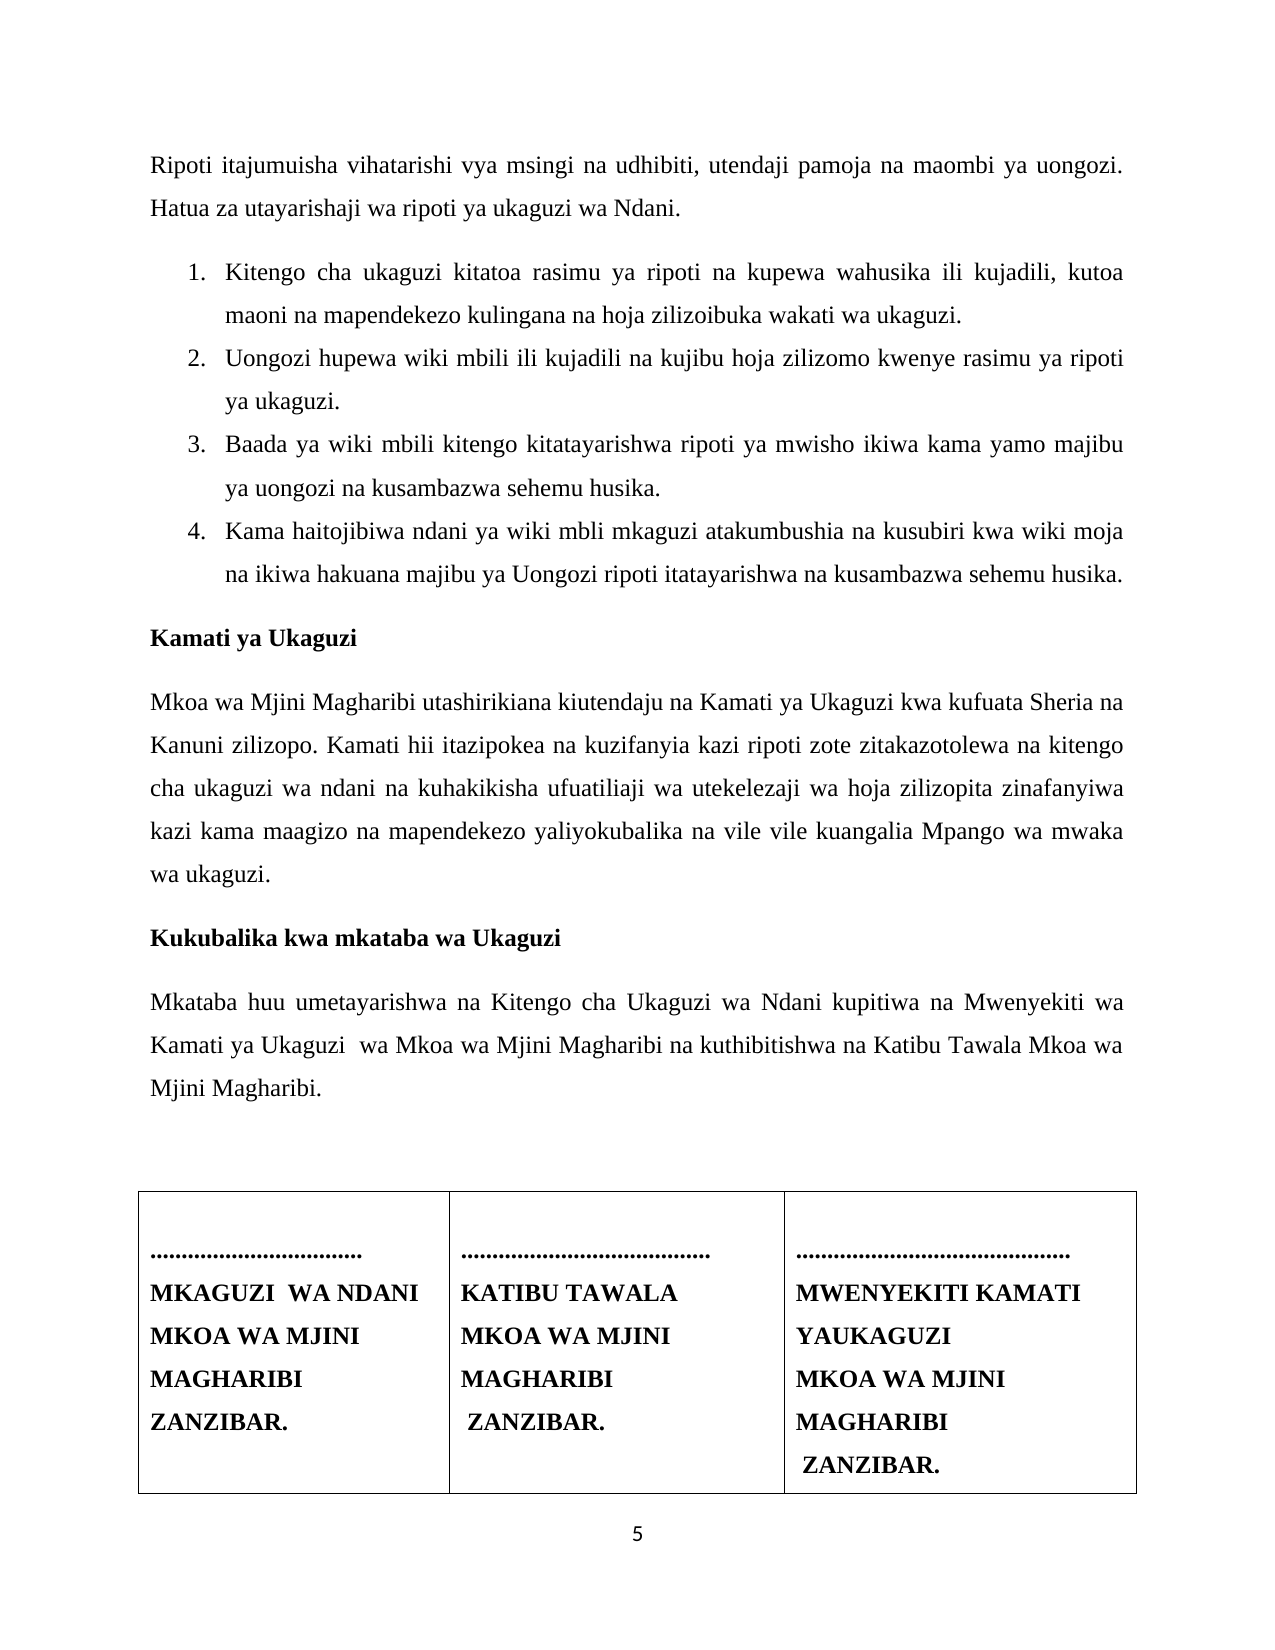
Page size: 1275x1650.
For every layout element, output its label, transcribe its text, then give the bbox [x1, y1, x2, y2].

text Mkoa wa Mjini Magharibi utashirikiana kiutendaju na Kamati ya Ukaguzi kwa kufuata Sheria na Kanuni zilizopo. Kamati hii itazipokea na kuzifanyia kazi ripoti zote zitakazotolewa na kitengo cha ukaguzi wa ndani na kuhakikisha ufuatiliaji wa utekelezaji wa hoja zilizopita zinafanyiwa kazi kama maagizo na mapendekezo yaliyokubalika na vile vile kuangalia Mpango wa mwaka wa ukaguzi. [150, 687, 1125, 888]
list Baada ya wiki mbili kitengo kitatayarishwa ripoti ya mwisho ikiwa kama yamo majibu ya uongozi na kusambazwa sehemu husika. [187, 429, 1125, 501]
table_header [785, 1192, 1136, 1493]
text Kukubalika kwa mkataba wa Ukaguzi [150, 923, 1125, 952]
text Mkataba huu umetayarishwa na Kitengo cha Ukaguzi wa Ndani kupitiwa na Mwenyekiti wa Kamati ya Ukaguzi wa Mkoa wa Mjini Magharibi na kuthibitishwa na Katibu Tawala Mkoa wa Mjini Magharibi. [150, 987, 1125, 1102]
text Kamati ya Ukaguzi [150, 623, 1125, 652]
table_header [450, 1192, 784, 1493]
list Uongozi hupewa wiki mbili ili kujadili na kujibu hoja zilizomo kwenye rasimu ya ripoti ya ukaguzi. [187, 343, 1125, 415]
list Kitengo cha ukaguzi kitatoa rasimu ya ripoti na kupewa wahusika ili kujadili, kutoa maoni na mapendekezo kulingana na hoja zilizoibuka wakati wa ukaguzi. [187, 257, 1125, 329]
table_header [139, 1192, 449, 1493]
text Ripoti itajumuisha vihatarishi vya msingi na udhibiti, utendaji pamoja na maombi ya uongozi. Hatua za utayarishaji wa ripoti ya ukaguzi wa Ndani. [150, 150, 1125, 222]
list Kama haitojibiwa ndani ya wiki mbli mkaguzi atakumbushia na kusubiri kwa wiki moja na ikiwa hakuana majibu ya Uongozi ripoti itatayarishwa na kusambazwa sehemu husika. [187, 516, 1125, 588]
